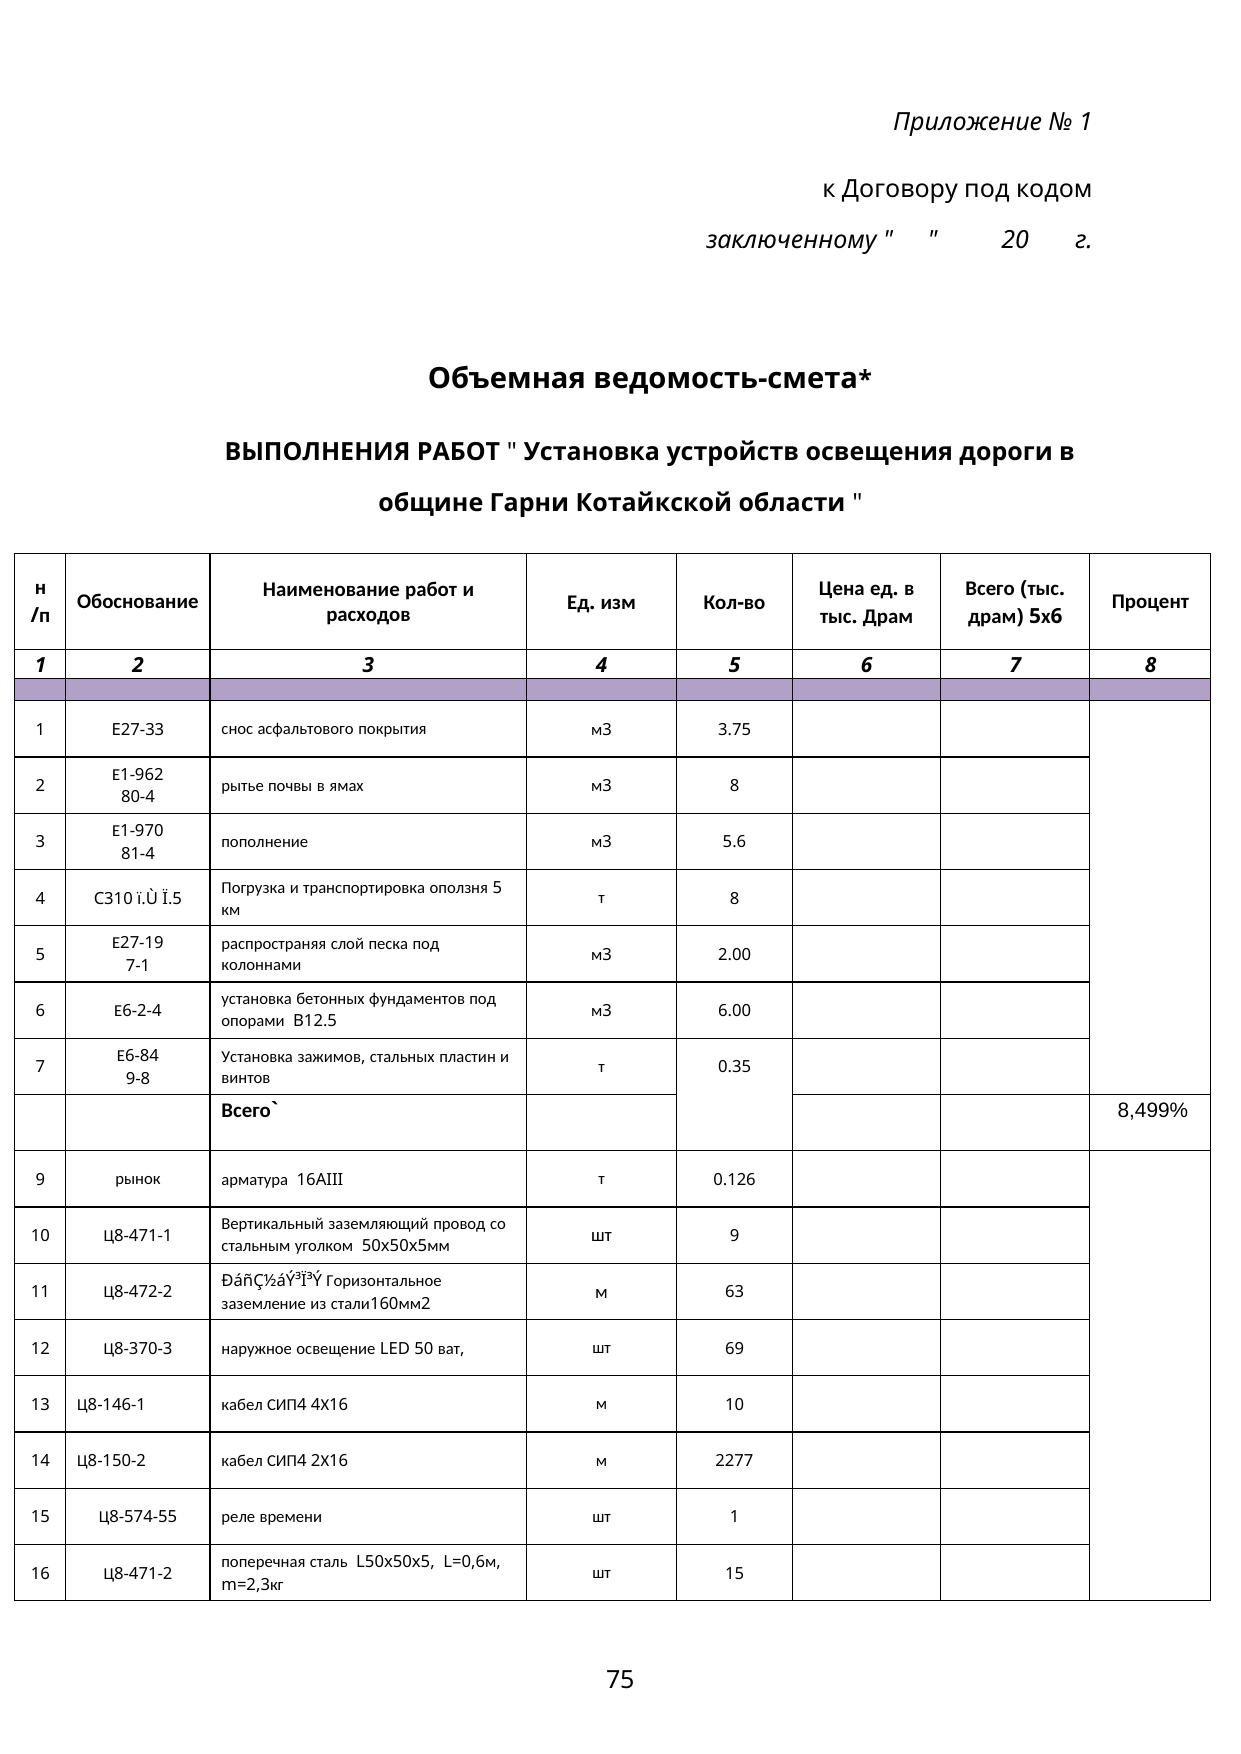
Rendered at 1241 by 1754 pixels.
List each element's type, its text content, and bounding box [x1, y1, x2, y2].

table_cell [1090, 679, 1210, 700]
table_cell Ц8-471-1 [66, 1208, 209, 1263]
table_cell м3 [527, 926, 676, 981]
table_cell Ц8-472-2 [66, 1264, 209, 1319]
table_cell шт [527, 1545, 676, 1600]
table_cell 15 [15, 1489, 65, 1544]
text ВЫПОЛНЕНИЯ РАБОТ " Установка устройств освещения дороги в общине Гарни Котайкской области " [148, 434, 1092, 519]
table_cell ÐáñÇ½áÝ³Ï³Ý Горизонтальное заземление из стали160мм2 [211, 1264, 526, 1319]
table_cell [941, 926, 1089, 981]
table_cell рынок [66, 1151, 209, 1206]
table_cell 3 [211, 650, 526, 678]
table_cell поперечная сталь L50x50x5, L=0,6м, m=2,3кг [211, 1545, 526, 1600]
table_header Ед. изм [527, 554, 676, 649]
table_cell Ц8-150-2 [66, 1433, 209, 1488]
table_header Обоснование [66, 554, 209, 649]
table_cell 1 [15, 701, 65, 756]
table_cell [793, 1151, 940, 1206]
table_cell [941, 1208, 1089, 1263]
table_cell [941, 870, 1089, 925]
table_cell [941, 1376, 1089, 1431]
table_cell [527, 679, 676, 700]
table_cell Е6-84 9-8 [66, 1039, 209, 1094]
table_cell [793, 1489, 940, 1544]
table_header Наименование работ и расходов [211, 554, 526, 649]
table_cell [677, 679, 792, 700]
table_cell пополнение [211, 814, 526, 869]
table_cell 4 [527, 650, 676, 678]
table_cell м3 [527, 758, 676, 813]
table_cell Е1-970 81-4 [66, 814, 209, 869]
table_cell 12 [15, 1320, 65, 1375]
table_cell Ц8-370-3 [66, 1320, 209, 1375]
table_cell 10 [15, 1208, 65, 1263]
table_cell C310 ï.Ù Ï.5 [66, 870, 209, 925]
table_cell м3 [527, 701, 676, 756]
table_cell 8 [1090, 650, 1210, 678]
table_cell установка бетонных фундаментов под опорами B12.5 [211, 983, 526, 1038]
table_cell Вертикальный заземляющий провод со стальным уголком 50x50x5мм [211, 1208, 526, 1263]
table_cell кабел СИП4 4Х16 [211, 1376, 526, 1431]
table_cell [941, 1433, 1089, 1488]
table_cell [941, 983, 1089, 1038]
table_cell 2 [66, 650, 209, 678]
table_cell [1090, 1151, 1210, 1600]
table_header Процент [1090, 554, 1210, 649]
table_cell м [527, 1264, 676, 1319]
text Объемная ведомость-смета* [148, 358, 1092, 397]
table_cell [941, 1489, 1089, 1544]
table_header Цена ед. в тыс. Драм [793, 554, 940, 649]
table_cell 8 [677, 758, 792, 813]
text к Договору под кодом заключенному " " 20 г. [148, 171, 1092, 256]
table_cell Всего` [211, 1095, 526, 1150]
table_cell [211, 679, 526, 700]
table_cell [677, 1094, 792, 1150]
table_cell [793, 1039, 940, 1094]
text Приложение № 1 [148, 103, 1092, 137]
table_cell 8 [677, 870, 792, 925]
table_cell 1 [677, 1489, 792, 1544]
table_cell 15 [677, 1545, 792, 1600]
table_cell м3 [527, 814, 676, 869]
table_cell [15, 1095, 65, 1150]
table_header н/п [15, 554, 65, 649]
table_cell 5 [15, 926, 65, 981]
table_cell [1090, 701, 1210, 1094]
table_cell [941, 701, 1089, 756]
table_cell [793, 983, 940, 1038]
table_cell 0.35 [677, 1039, 792, 1094]
table_cell наружное освещение LED 50 ват, [211, 1320, 526, 1375]
table_cell Погрузка и транспортировка оползня 5 км [211, 870, 526, 925]
table_cell [793, 1095, 940, 1150]
table_cell 6 [793, 650, 940, 678]
table_header Кол-во [677, 554, 792, 649]
table_cell 6 [15, 983, 65, 1038]
table_cell 3.75 [677, 701, 792, 756]
table_cell [527, 1095, 676, 1150]
table_cell 10 [677, 1376, 792, 1431]
table_cell [66, 679, 209, 700]
table_cell [793, 870, 940, 925]
table_cell кабел СИП4 2Х16 [211, 1433, 526, 1488]
table_cell т [527, 1151, 676, 1206]
table_cell 16 [15, 1545, 65, 1600]
table_cell 9 [677, 1208, 792, 1263]
table_cell [941, 758, 1089, 813]
table_cell 14 [15, 1433, 65, 1488]
table_cell [941, 1151, 1089, 1206]
table_cell 8,499% [1090, 1095, 1210, 1150]
table_cell [793, 1376, 940, 1431]
table_cell 7 [941, 650, 1089, 678]
table_cell [941, 1095, 1089, 1150]
table_cell Ц8-471-2 [66, 1545, 209, 1600]
table_cell [941, 1039, 1089, 1094]
table_cell арматура 16AIII [211, 1151, 526, 1206]
table_cell реле времени [211, 1489, 526, 1544]
table_cell 0.126 [677, 1151, 792, 1206]
table_cell 3 [15, 814, 65, 869]
table_cell [793, 814, 940, 869]
table_cell [941, 1320, 1089, 1375]
table_cell м [527, 1433, 676, 1488]
table_cell Ц8-574-55 [66, 1489, 209, 1544]
table_cell [941, 814, 1089, 869]
table_cell [793, 1208, 940, 1263]
table_cell [793, 1545, 940, 1600]
table_cell снос асфальтового покрытия [211, 701, 526, 756]
table_cell Е27-19 7-1 [66, 926, 209, 981]
table_cell [793, 1433, 940, 1488]
table_cell распространяя слой песка под колоннами [211, 926, 526, 981]
table_cell [15, 679, 65, 700]
table_cell [793, 1320, 940, 1375]
table_cell м3 [527, 983, 676, 1038]
table_cell шт [527, 1208, 676, 1263]
table_cell 13 [15, 1376, 65, 1431]
table_cell Е1-962 80-4 [66, 758, 209, 813]
table_cell 5 [677, 650, 792, 678]
table_header Всего (тыс. драм) 5х6 [941, 554, 1089, 649]
table_cell рытье почвы в ямах [211, 758, 526, 813]
table_cell 7 [15, 1039, 65, 1094]
table_cell 4 [15, 870, 65, 925]
table_cell 63 [677, 1264, 792, 1319]
table_cell Е6-2-4 [66, 983, 209, 1038]
table_cell м [527, 1376, 676, 1431]
table_cell [793, 926, 940, 981]
table_cell т [527, 870, 676, 925]
table_cell 11 [15, 1264, 65, 1319]
table_cell 5.6 [677, 814, 792, 869]
table_cell шт [527, 1320, 676, 1375]
table_cell 69 [677, 1320, 792, 1375]
table_cell 6.00 [677, 983, 792, 1038]
table_cell E27-33 [66, 701, 209, 756]
table_cell [793, 701, 940, 756]
table_cell [66, 1095, 209, 1150]
table_cell [941, 679, 1089, 700]
table_cell т [527, 1039, 676, 1094]
table_cell [793, 758, 940, 813]
table_cell [793, 1264, 940, 1319]
table_cell Ц8-146-1 [66, 1376, 209, 1431]
table_cell 2 [15, 758, 65, 813]
table_cell [941, 1545, 1089, 1600]
table_cell шт [527, 1489, 676, 1544]
table_cell 2.00 [677, 926, 792, 981]
table_cell [941, 1264, 1089, 1319]
table_cell 2277 [677, 1433, 792, 1488]
table_cell Установка зажимов, стальных пластин и винтов [211, 1039, 526, 1094]
table_cell 1 [15, 650, 65, 678]
table_cell 9 [15, 1151, 65, 1206]
table_cell [793, 679, 940, 700]
